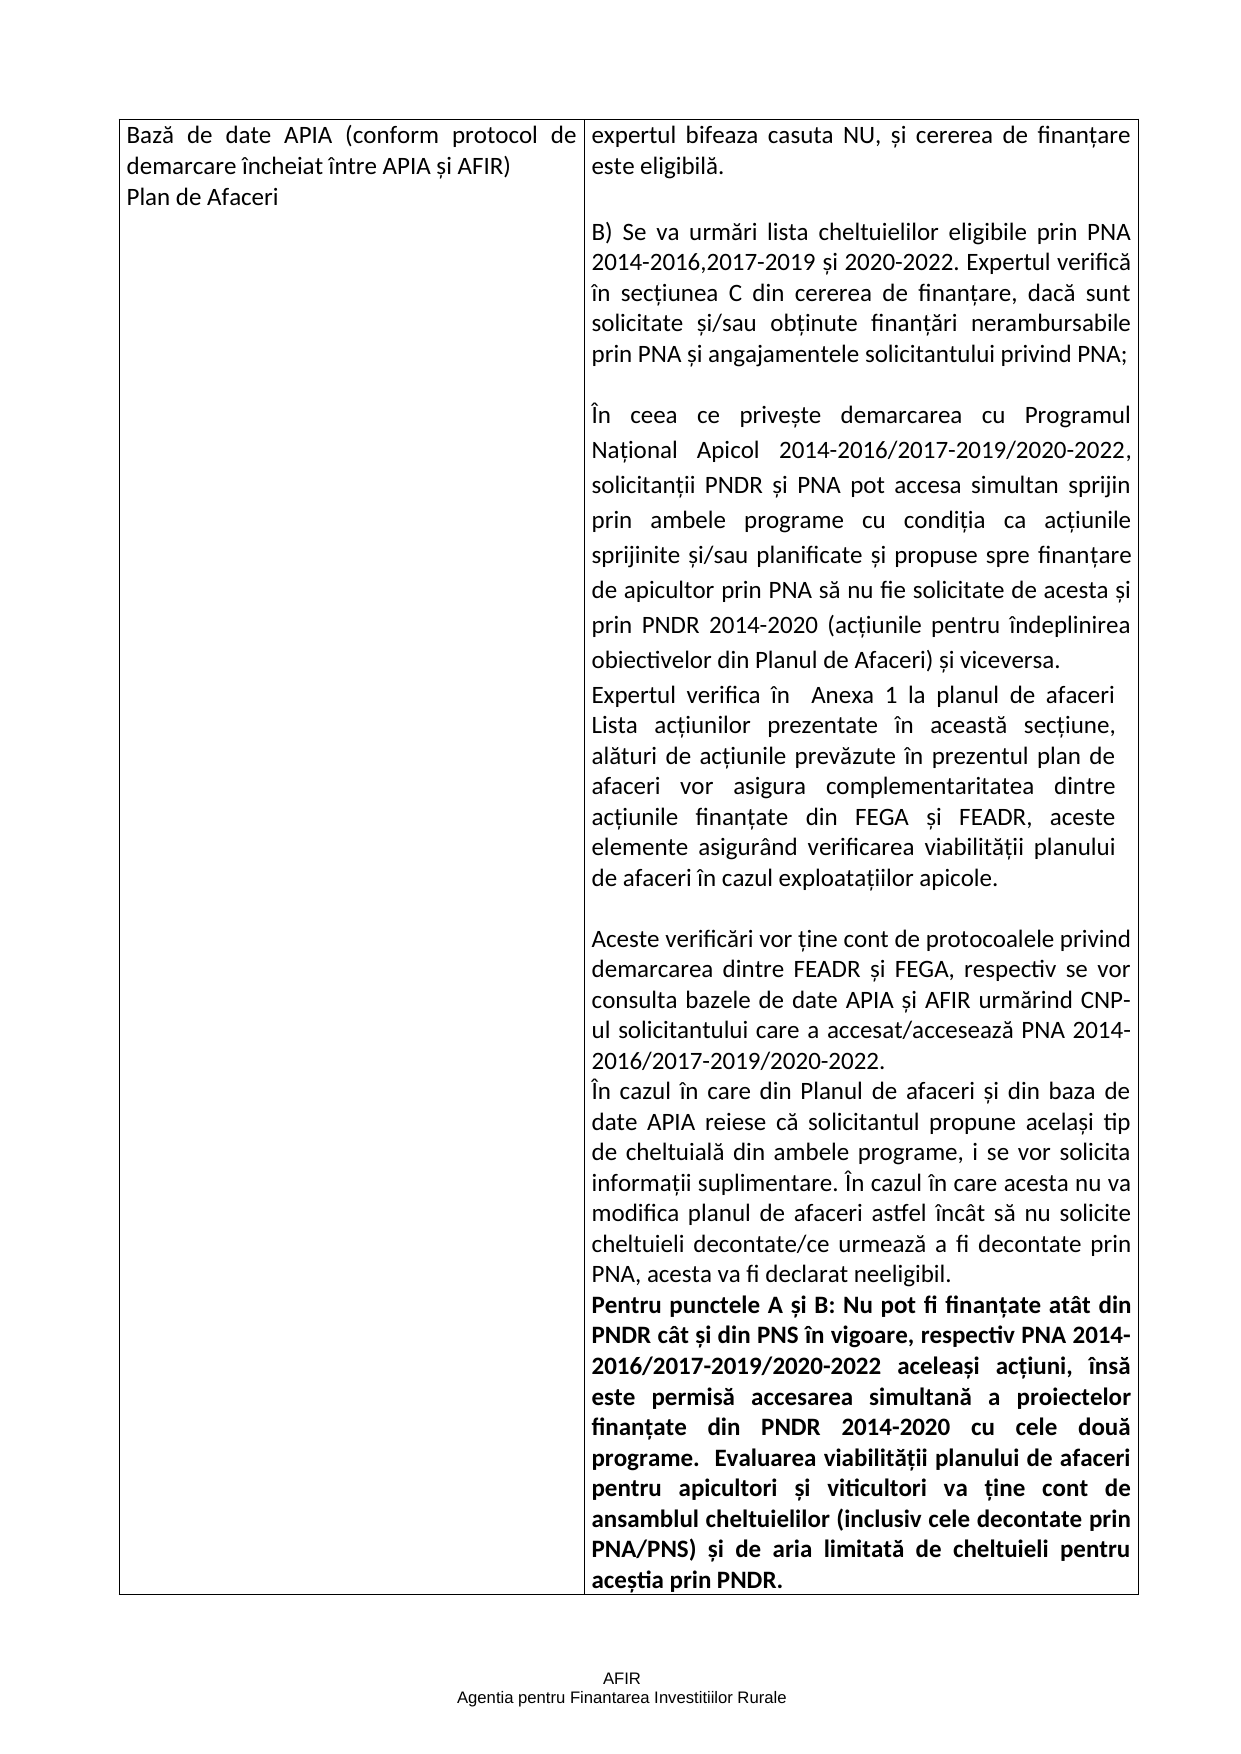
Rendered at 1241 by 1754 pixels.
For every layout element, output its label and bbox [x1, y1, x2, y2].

table_cell [120, 120, 584, 1594]
table_cell [585, 120, 1138, 1594]
